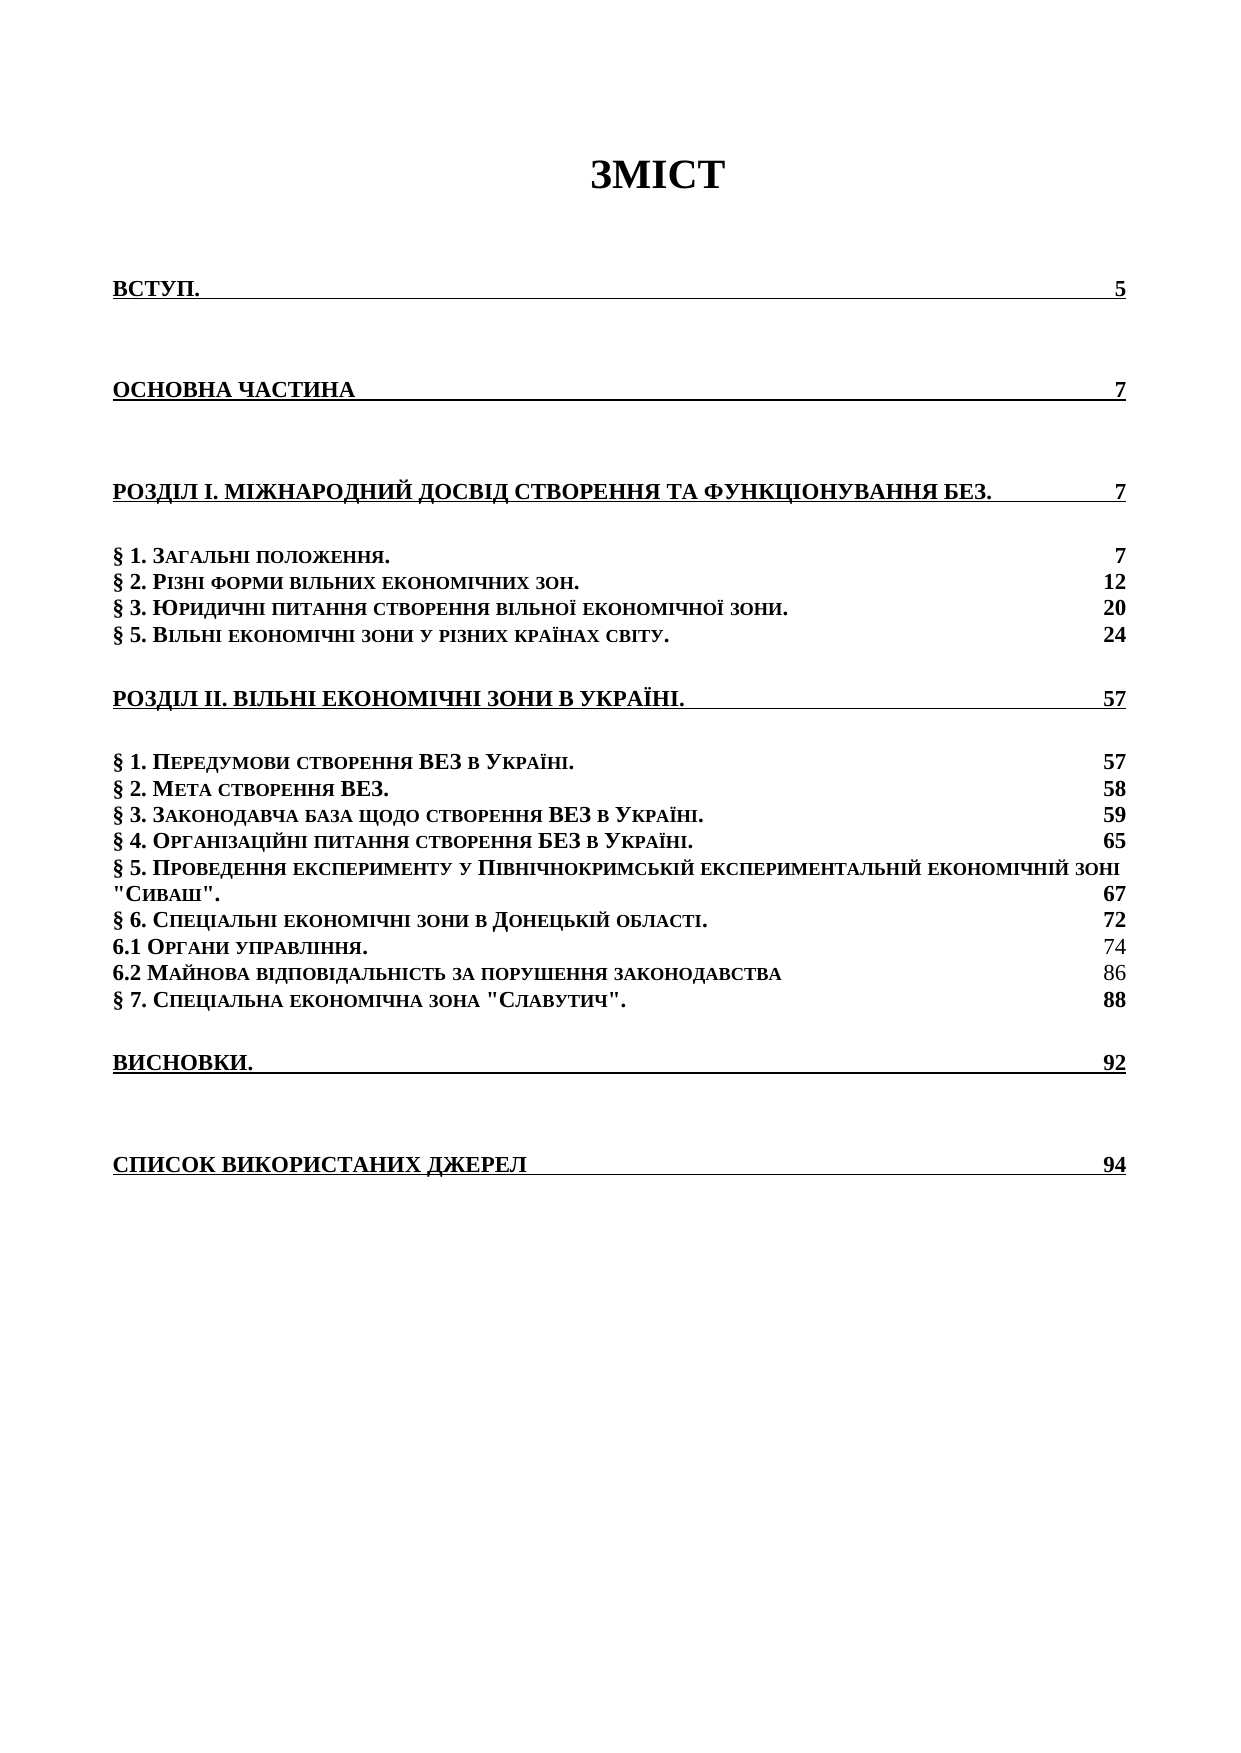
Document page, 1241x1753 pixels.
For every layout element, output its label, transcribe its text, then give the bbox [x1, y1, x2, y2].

text § 3. Законодавча база щодо створення ВЕЗ в Україні. 59 [112, 801, 1128, 827]
text § 2. Різні форми вільних економічних зон. 12 [112, 568, 1128, 594]
text § 2. Мета створення ВЕЗ. 58 [112, 775, 1128, 801]
text § 5. Проведення експерименту у Північнокримській експериментальній економічній зоні "Сиваш". 67 [112, 854, 1128, 907]
text ВСТУП. 5 [112, 275, 1128, 301]
text Список використаних джерел 94 [112, 1151, 1128, 1177]
text § 3. Юридичні питання створення вільної економічної зони. 20 [112, 594, 1128, 621]
text § 5. Вільні економічні зони у різних країнах світу. 24 [112, 621, 1128, 647]
text § 7. Спеціальна економічна зона "Славутич". 88 [112, 986, 1128, 1012]
text § 1. Передумови створення ВЕЗ в Україні. 57 [112, 748, 1128, 775]
subtitle Зміст [112, 150, 1128, 198]
text § 6. Спеціальні економічні зони в Донецькій області. 72 [112, 907, 1128, 933]
text 6.2 Майнова відповідальність за порушення законодавства 86 [112, 959, 1128, 986]
text Розділ І. Міжнародний досвід створення та функціонування БЕЗ. 7 [112, 478, 1128, 504]
text § 4. Організаційні питання створення БЕЗ в Україні. 65 [112, 827, 1128, 854]
text ВИСНОВКИ. 92 [112, 1049, 1128, 1076]
text ОСНОВНА ЧАСТИНА 7 [112, 376, 1128, 403]
text 6.1 Органи управління. 74 [112, 933, 1128, 959]
text § 1. Загальні положення. 7 [112, 542, 1128, 568]
text Розділ II. Вільні економічні зони в Україні. 57 [112, 684, 1128, 711]
